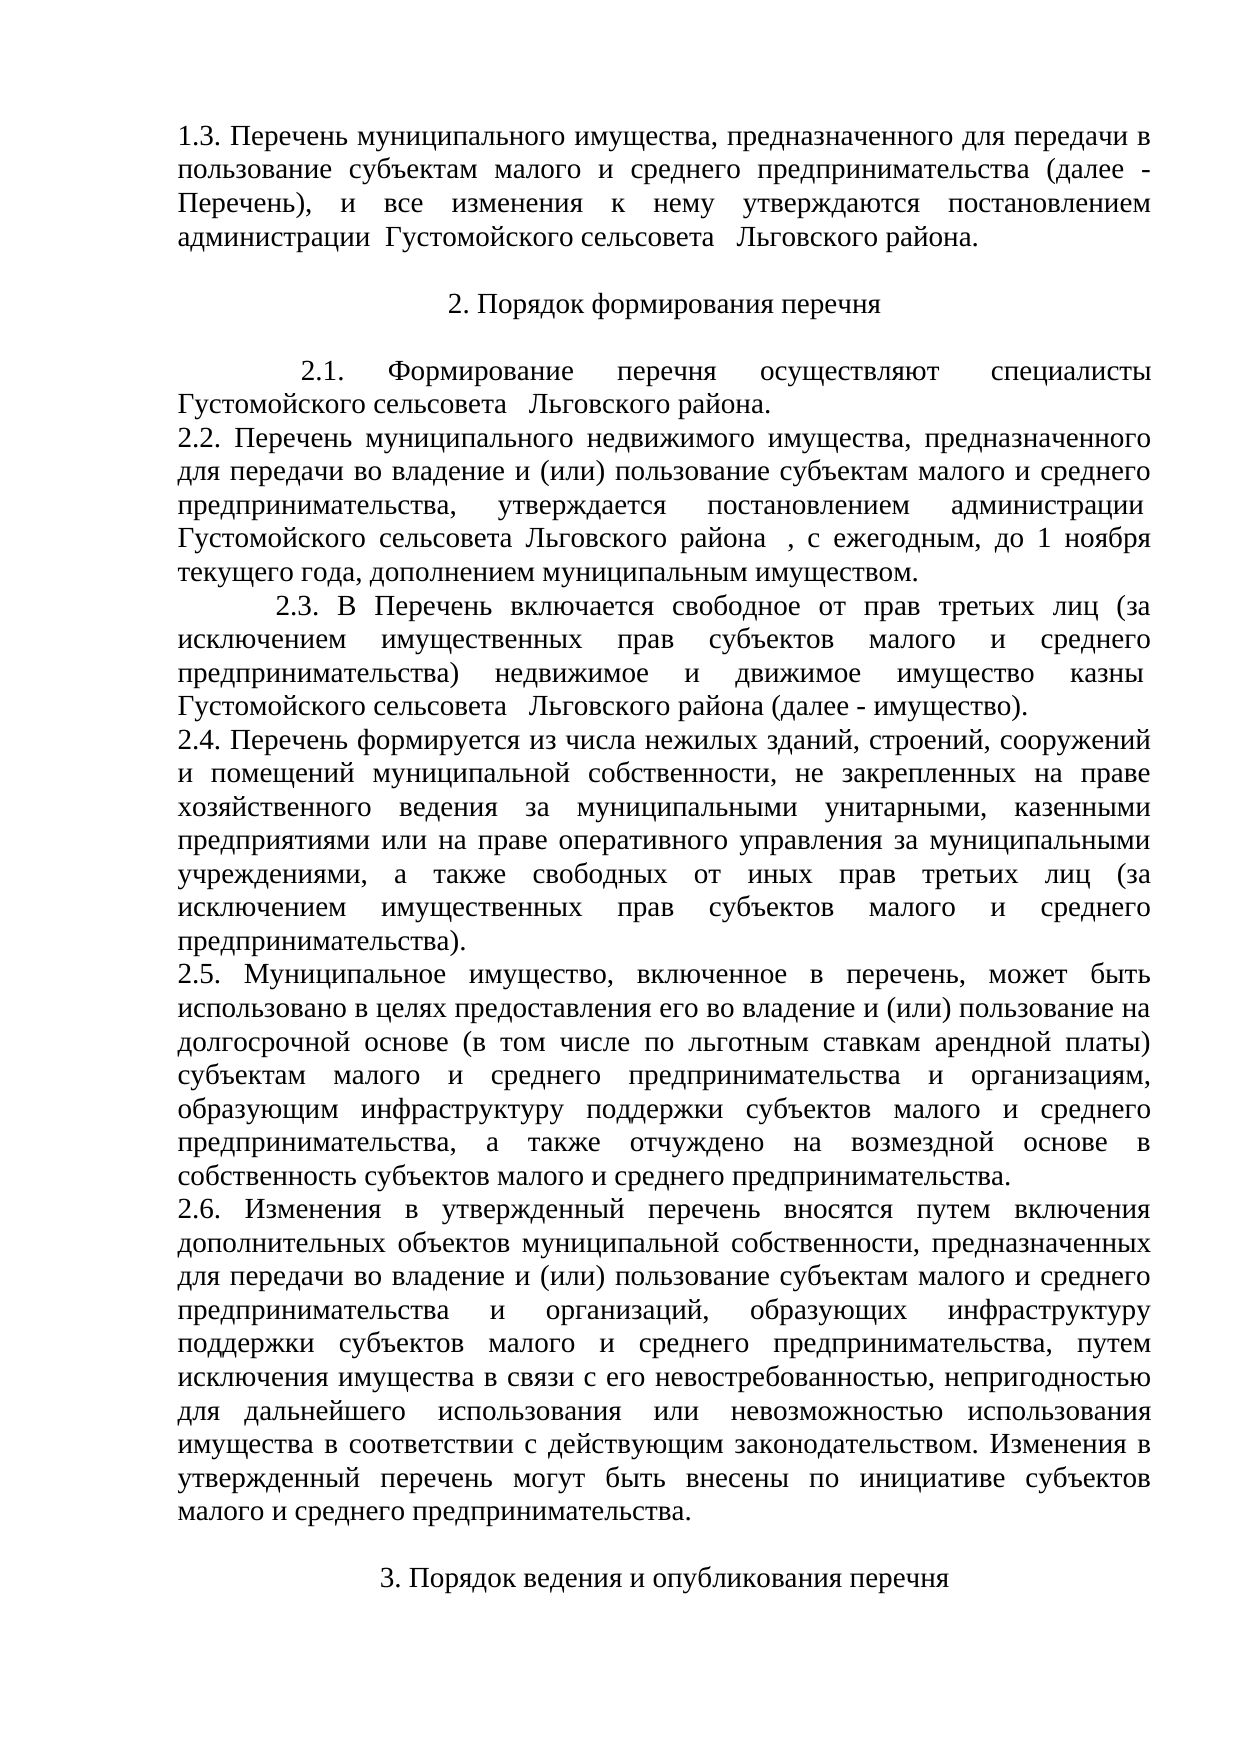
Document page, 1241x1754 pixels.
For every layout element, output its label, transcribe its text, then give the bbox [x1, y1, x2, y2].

text 2.1. Формирование перечня осуществляют специалисты Густомойского сельсовета Льговского района. [177, 353, 1152, 420]
text 3. Порядок ведения и опубликования перечня [177, 1560, 1152, 1594]
text 2.2. Перечень муниципального недвижимого имущества, предназначенного для передачи во владение и (или) пользование субъектам малого и среднего предпринимательства, утверждается постановлением администрации Густомойского сельсовета Льговского района , с ежегодным, до 1 ноября текущего года, дополнением муниципальным имуществом. [177, 420, 1152, 588]
text 2.4. Перечень формируется из числа нежилых зданий, строений, сооружений и помещений муниципальной собственности, не закрепленных на праве хозяйственного ведения за муниципальными унитарными, казенными предприятиями или на праве оперативного управления за муниципальными учреждениями, а также свободных от иных прав третьих лиц (за исключением имущественных прав субъектов малого и среднего предпринимательства). [177, 722, 1152, 957]
text 2. Порядок формирования перечня [177, 286, 1152, 319]
text 1.3. Перечень муниципального имущества, предназначенного для передачи в пользование субъектам малого и среднего предпринимательства (далее - Перечень), и все изменения к нему утверждаются постановлением администрации Густомойского сельсовета Льговского района. [177, 118, 1152, 252]
text 2.5. Муниципальное имущество, включенное в перечень, может быть использовано в целях предоставления его во владение и (или) пользование на долгосрочной основе (в том числе по льготным ставкам арендной платы) субъектам малого и среднего предпринимательства и организациям, образующим инфраструктуру поддержки субъектов малого и среднего предпринимательства, а также отчуждено на возмездной основе в собственность субъектов малого и среднего предпринимательства. [177, 957, 1152, 1191]
text 2.3. В Перечень включается свободное от прав третьих лиц (за исключением имущественных прав субъектов малого и среднего предпринимательства) недвижимое и движимое имущество казны Густомойского сельсовета Льговского района (далее - имущество). [177, 588, 1152, 722]
text 2.6. Изменения в утвержденный перечень вносятся путем включения дополнительных объектов муниципальной собственности, предназначенных для передачи во владение и (или) пользование субъектам малого и среднего предпринимательства и организаций, образующих инфраструктуру поддержки субъектов малого и среднего предпринимательства, путем исключения имущества в связи с его невостребованностью, непригодностью для дальнейшего использования или невозможностью использования имущества в соответствии с действующим законодательством. Изменения в утвержденный перечень могут быть внесены по инициативе субъектов малого и среднего предпринимательства. [177, 1191, 1152, 1527]
